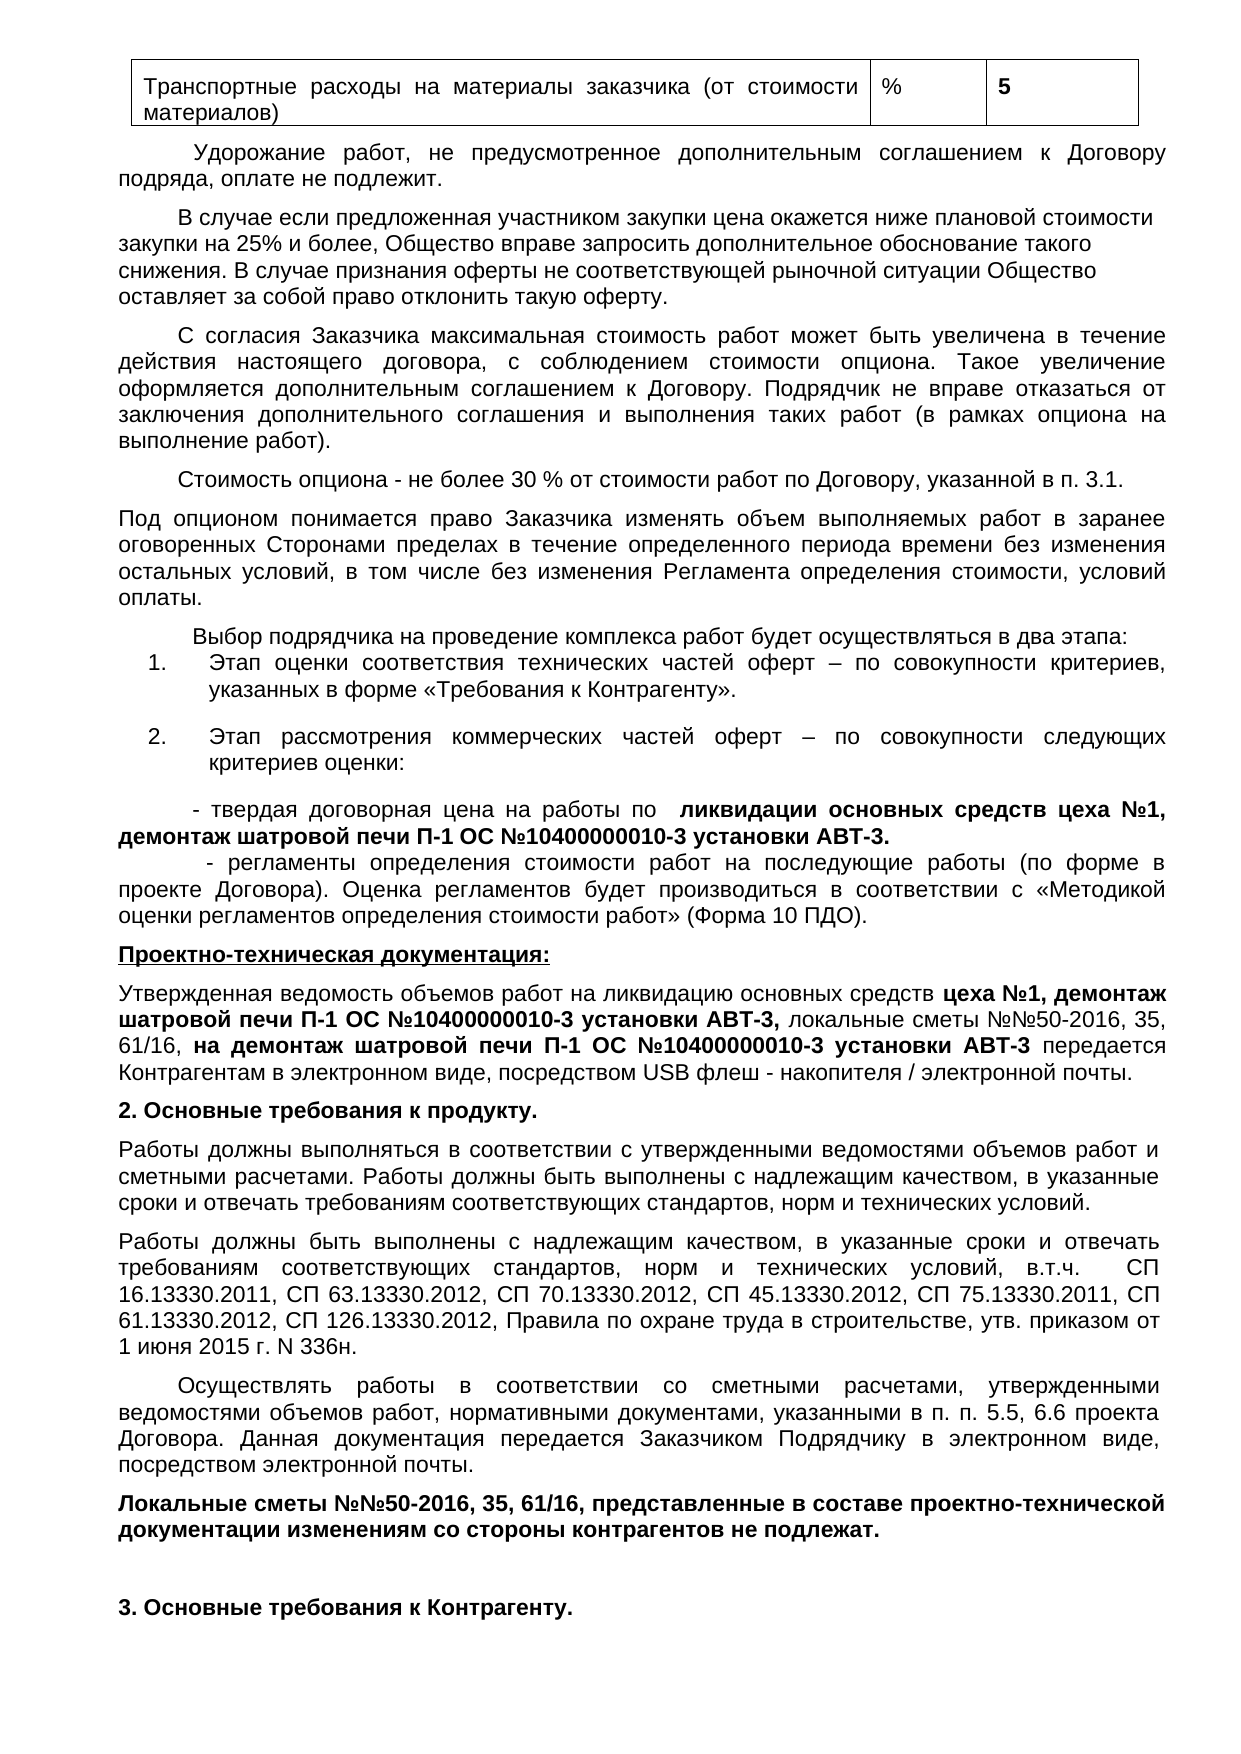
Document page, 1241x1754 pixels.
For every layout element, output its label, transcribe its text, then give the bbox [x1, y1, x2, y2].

text Работы должны быть выполнены с надлежащим качеством, в указанные сроки и отвечать требованиям соответствующих стандартов, норм и технических условий, в.т.ч. СП 16.13330.2011, СП 63.13330.2012, СП 70.13330.2012, СП 45.13330.2012, СП 75.13330.2011, СП 61.13330.2012, СП 126.13330.2012, Правила по охране труда в строительстве, утв. приказом от 1 июня 2015 г. N 336н. [118, 1228, 1160, 1360]
text Под опционом понимается право Заказчика изменять объем выполняемых работ в заранее оговоренных Сторонами пределах в течение определенного периода времени без изменения остальных условий, в том числе без изменения Регламента определения стоимости, условий оплаты. [118, 505, 1166, 611]
table_cell % [871, 60, 986, 125]
text Проектно-техническая документация: [118, 941, 1166, 967]
text Выбор подрядчика на проведение комплекса работ будет осуществляться в два этапа: [118, 623, 1166, 649]
text Стоимость опциона - не более 30 % от стоимости работ по Договору, указанной в п. 3.1. [118, 466, 1166, 493]
text 3. Основные требования к Контрагенту. [118, 1594, 1166, 1621]
table_cell 5 [987, 60, 1138, 125]
text Работы должны выполняться в соответствии с утвержденными ведомостями объемов работ и сметными расчетами. Работы должны быть выполнены с надлежащим качеством, в указанные сроки и отвечать требованиям соответствующих стандартов, норм и технических условий. [118, 1136, 1160, 1215]
text 2. Основные требования к продукту. [118, 1097, 1166, 1124]
list Этап рассмотрения коммерческих частей оферт – по совокупности следующих критериев оценки: [148, 723, 1166, 776]
text - твердая договорная цена на работы по ликвидации основных средств цеха №1, демонтаж шатровой печи П-1 ОС №10400000010-3 установки АВТ-3. [118, 796, 1166, 849]
text В случае если предложенная участником закупки цена окажется ниже плановой стоимости закупки на 25% и более, Общество вправе запросить дополнительное обоснование такого снижения. В случае признания оферты не соответствующей рыночной ситуации Общество оставляет за собой право отклонить такую оферту. [118, 204, 1166, 309]
text - регламенты определения стоимости работ на последующие работы (по форме в проекте Договора). Оценка регламентов будет производиться в соответствии с «Методикой оценки регламентов определения стоимости работ» (Форма 10 ПДО). [118, 849, 1166, 928]
list Этап оценки соответствия технических частей оферт – по совокупности критериев, указанных в форме «Требования к Контрагенту». [148, 649, 1166, 702]
text С согласия Заказчика максимальная стоимость работ может быть увеличена в течение действия настоящего договора, с соблюдением стоимости опциона. Такое увеличение оформляется дополнительным соглашением к Договору. Подрядчик не вправе отказаться от заключения дополнительного соглашения и выполнения таких работ (в рамках опциона на выполнение работ). [118, 322, 1166, 454]
text Локальные сметы №№50-2016, 35, 61/16, представленные в составе проектно-технической документации изменениям со стороны контрагентов не подлежат. [118, 1490, 1166, 1543]
text Утвержденная ведомость объемов работ на ликвидацию основных средств цеха №1, демонтаж шатровой печи П-1 ОС №10400000010-3 установки АВТ-3, локальные сметы №№50-2016, 35, 61/16, на демонтаж шатровой печи П-1 ОС №10400000010-3 установки АВТ-3 передается Контрагентам в электронном виде, посредством USB флеш - накопителя / электронной почты. [118, 979, 1166, 1085]
text Удорожание работ, не предусмотренное дополнительным соглашением к Договору подряда, оплате не подлежит. [118, 139, 1166, 192]
text Осуществлять работы в соответствии со сметными расчетами, утвержденными ведомостями объемов работ, нормативными документами, указанными в п. п. 5.5, 6.6 проекта Договора. Данная документация передается Заказчиком Подрядчику в электронном виде, посредством электронной почты. [118, 1372, 1160, 1478]
table_cell Транспортные расходы на материалы заказчика (от стоимости материалов) [132, 60, 870, 125]
